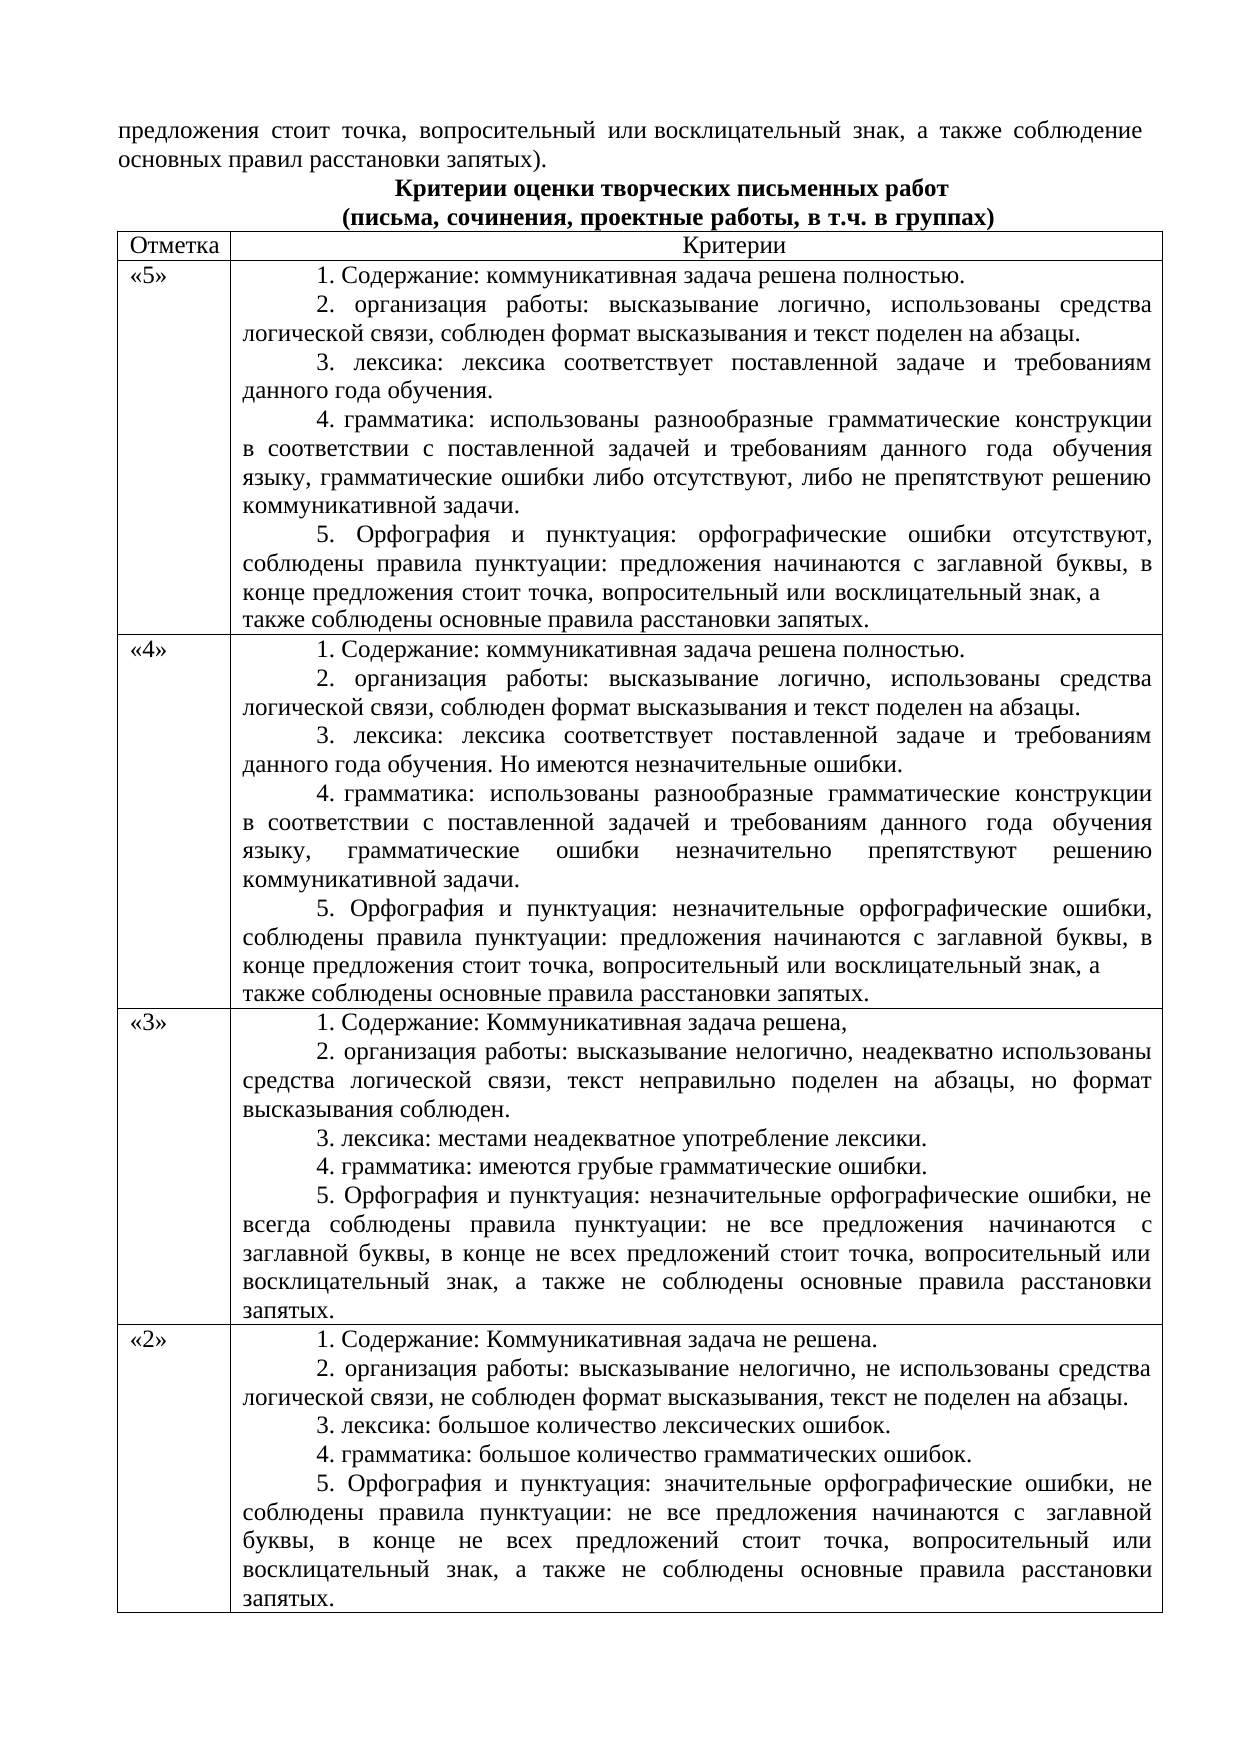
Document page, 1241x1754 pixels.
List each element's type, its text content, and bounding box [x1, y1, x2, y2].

text предложения стоит точка, вопросительный или восклицательный знак, а также соблюдение основных правил расстановки запятых). [118, 115, 1238, 173]
table_cell «4» [118, 635, 230, 1007]
table_cell Содержание: Коммуникативная задача решена, организация работы: высказывание нелогично, неадекватно использованы средства логической связи, текст неправильно поделен на абзацы, но формат высказывания соблюден. лексика: местами неадекватное употребление лексики. грамматика: имеются грубые грамматические ошибки. Орфография и пунктуация: незначительные орфографические ошибки, не всегда соблюдены правила пунктуации: не все предложения начинаются с заглавной буквы, в конце не всех предложений стоит точка, вопросительный или восклицательный знак, а также не соблюдены основные правила расстановки запятых. [231, 1009, 1162, 1324]
text Критерии оценки творческих письменных работ (письма, сочинения, проектные работы, в т.ч. в группах) [342, 173, 1033, 231]
table_cell Содержание: Коммуникативная задача не решена. организация работы: высказывание нелогично, не использованы средства логической связи, не соблюден формат высказывания, текст не поделен на абзацы. лексика: большое количество лексических ошибок. грамматика: большое количество грамматических ошибок. Орфография и пунктуация: значительные орфографические ошибки, не соблюдены правила пунктуации: не все предложения начинаются с заглавной буквы, в конце не всех предложений стоит точка, вопросительный или восклицательный знак, а также не соблюдены основные правила расстановки запятых. [231, 1325, 1162, 1612]
table_cell «5» [118, 261, 230, 634]
table_cell «2» [118, 1325, 230, 1612]
table_header Критерии [231, 232, 1162, 260]
table_cell «3» [118, 1009, 230, 1324]
table_cell Содержание: коммуникативная задача решена полностью. организация работы: высказывание логично, использованы средства логической связи, соблюден формат высказывания и текст поделен на абзацы. лексика: лексика соответствует поставленной задаче и требованиям данного года обучения. Но имеются незначительные ошибки. грамматика: использованы разнообразные грамматические конструкции в соответствии с поставленной задачей и требованиям данного года обучения языку, грамматические ошибки незначительно препятствуют решению коммуникативной задачи. Орфография и пунктуация: незначительные орфографические ошибки, соблюдены правила пунктуации: предложения начинаются с заглавной буквы, в конце предложения стоит точка, вопросительный или восклицательный знак, а также соблюдены основные правила расстановки запятых. [231, 635, 1162, 1007]
table_cell Содержание: коммуникативная задача решена полностью. организация работы: высказывание логично, использованы средства логической связи, соблюден формат высказывания и текст поделен на абзацы. лексика: лексика соответствует поставленной задаче и требованиям данного года обучения. грамматика: использованы разнообразные грамматические конструкции в соответствии с поставленной задачей и требованиям данного года обучения языку, грамматические ошибки либо отсутствуют, либо не препятствуют решению коммуникативной задачи. Орфография и пунктуация: орфографические ошибки отсутствуют, соблюдены правила пунктуации: предложения начинаются с заглавной буквы, в конце предложения стоит точка, вопросительный или восклицательный знак, а также соблюдены основные правила расстановки запятых. [231, 261, 1162, 634]
table_header Отметка [118, 232, 230, 260]
